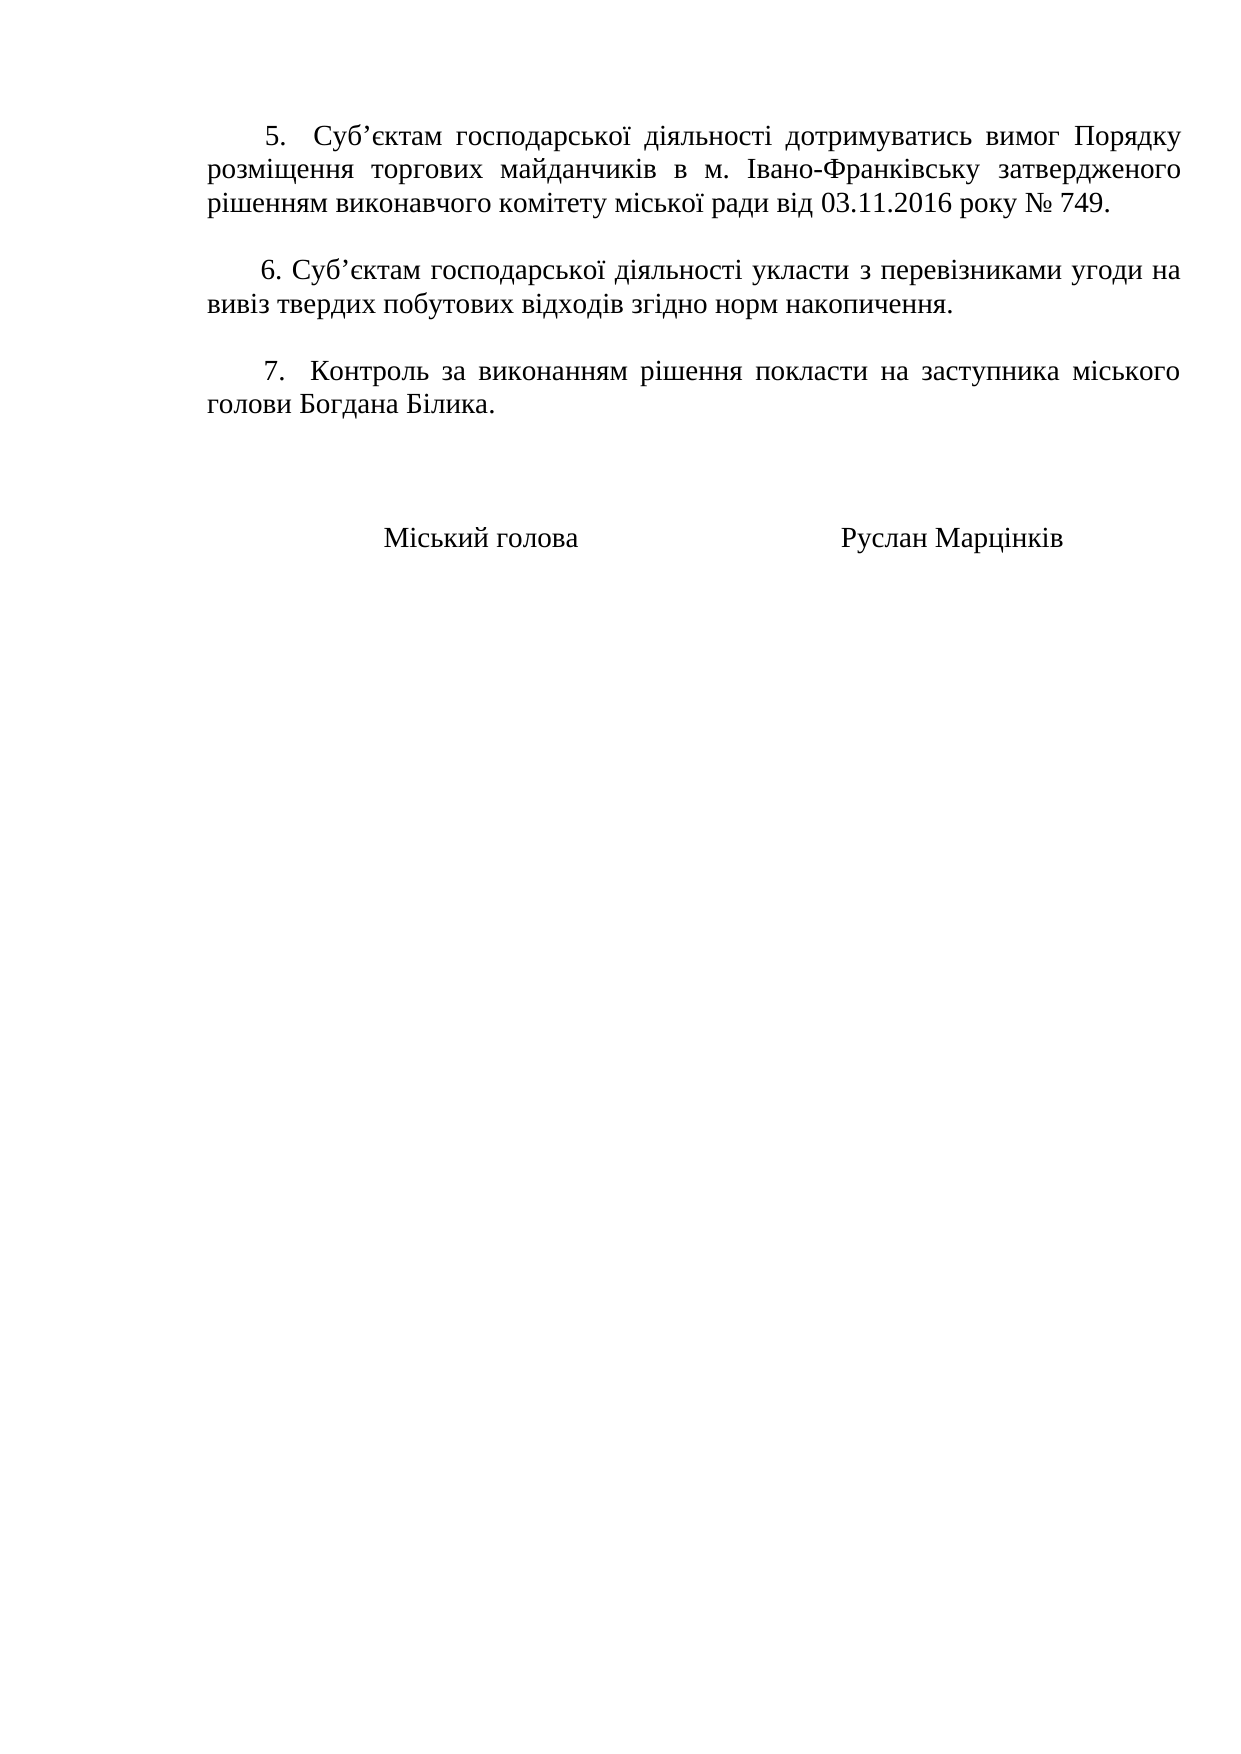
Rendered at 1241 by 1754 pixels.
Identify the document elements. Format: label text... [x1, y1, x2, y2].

text Міський голова Руслан Марцінків [207, 521, 1181, 554]
text 6. Суб’єктам господарської діяльності укласти з перевізниками угоди на вивіз твердих побутових відходів згідно норм накопичення. [207, 252, 1181, 319]
text 7. Контроль за виконанням рішення покласти на заступника міського голови Богдана Білика. [207, 353, 1181, 420]
text 5. Суб’єктам господарської діяльності дотримуватись вимог Порядку розміщення торгових майданчиків в м. Івано-Франківську затвердженого рішенням виконавчого комітету міської ради від 03.11.2016 року № 749. [207, 118, 1181, 219]
